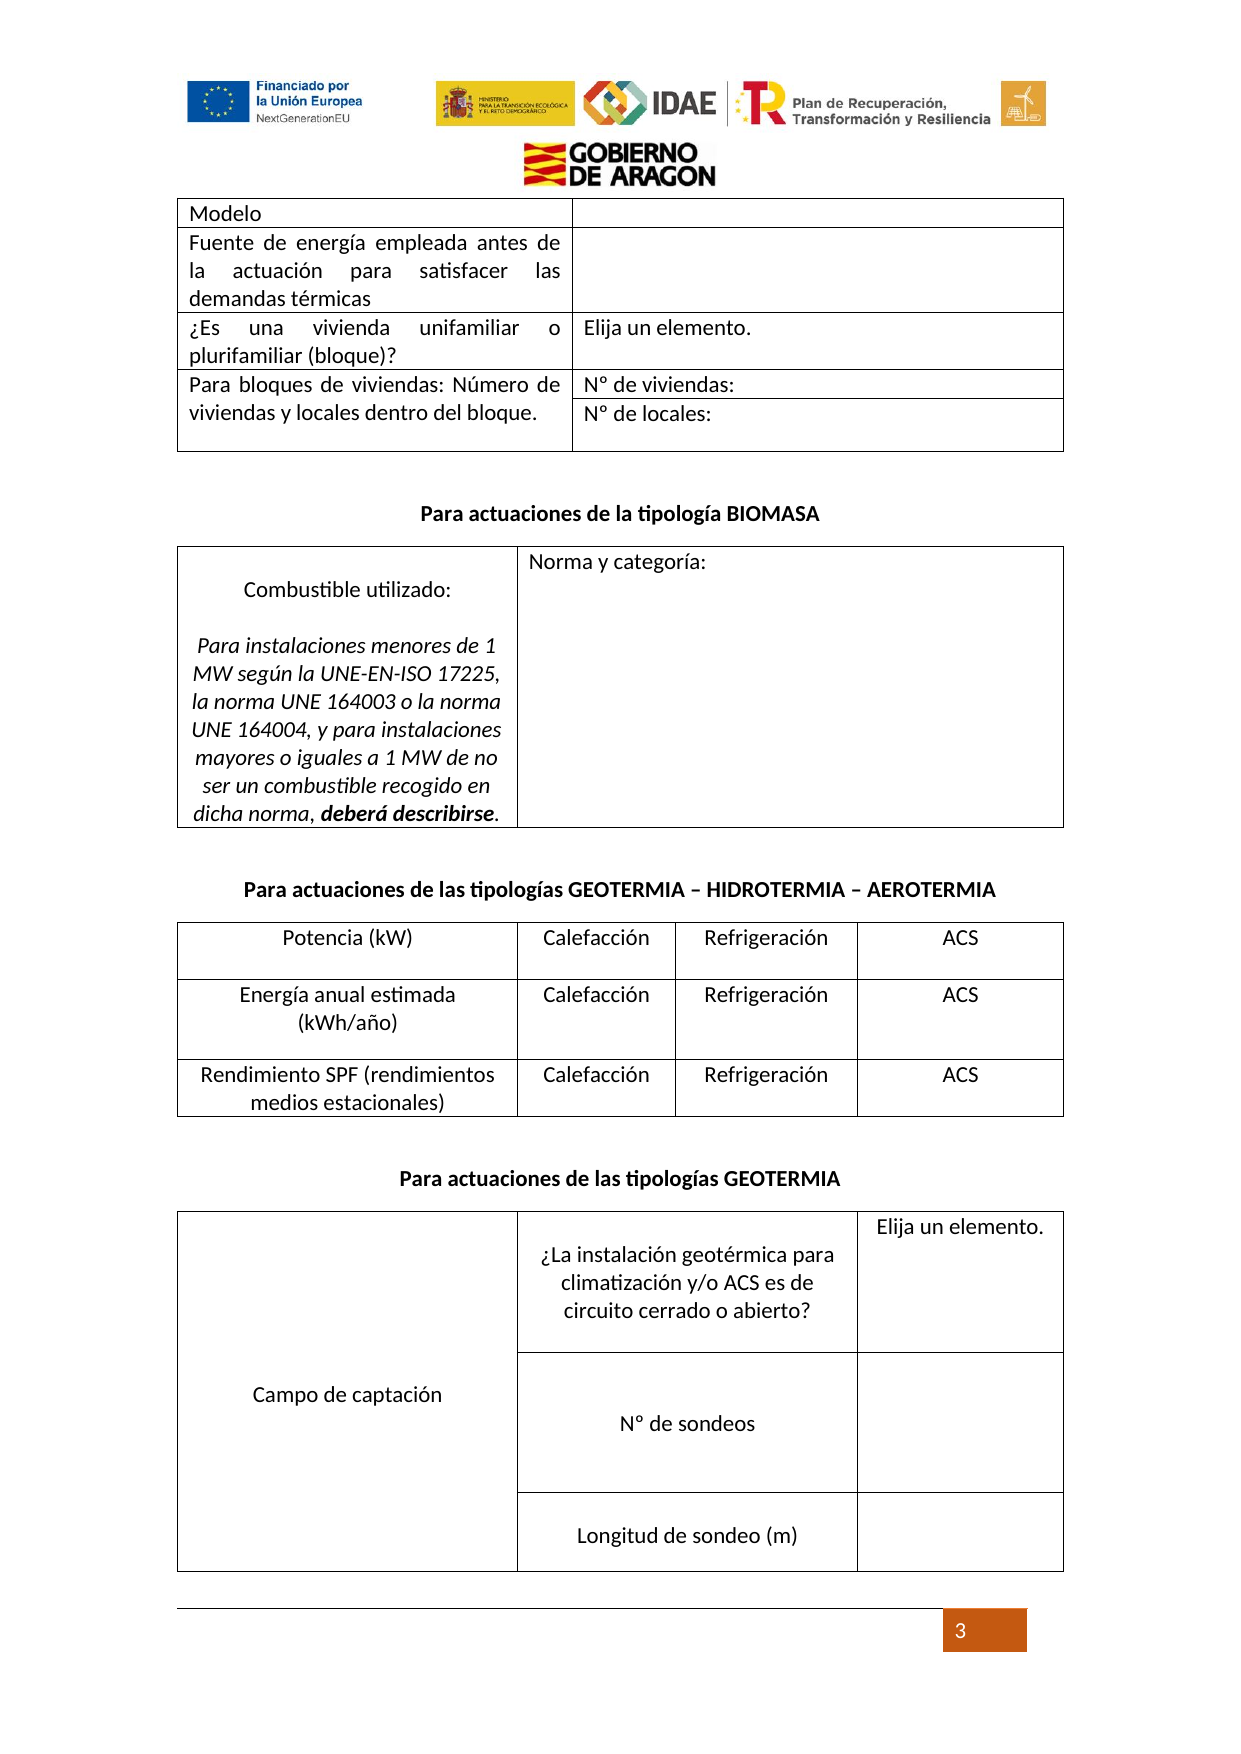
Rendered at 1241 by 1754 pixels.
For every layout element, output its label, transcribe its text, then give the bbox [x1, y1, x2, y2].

text Para actuaciones de la tipología BIOMASA [177, 499, 1063, 527]
table_header ACS [858, 923, 1063, 979]
table_header Calefacción [518, 923, 675, 979]
table_cell Nº de sondeos [518, 1353, 857, 1492]
table_cell Calefacción [518, 980, 675, 1059]
table_header Potencia (kW) [178, 923, 517, 979]
table_cell Nº de viviendas: [573, 370, 1063, 398]
table_cell Para bloques de viviendas: Número de viviendas y locales dentro del bloque. [178, 370, 572, 451]
picture [177, 73, 1062, 198]
table_cell [573, 228, 1063, 312]
table_header Combustible utilizado: Para instalaciones menores de 1 MW según la UNE-EN-ISO 17225, la norma UNE 164003 o la norma UNE 164004, y para instalaciones mayores o iguales a 1 MW de no ser un combustible recogido en dicha norma, deberá describirse. [178, 547, 517, 827]
table_cell [858, 1353, 1063, 1492]
text Para actuaciones de las tipologías GEOTERMIA – HIDROTERMIA – AEROTERMIA [177, 875, 1063, 903]
table_cell Fuente de energía empleada antes de la actuación para satisfacer las demandas térmicas [178, 228, 572, 312]
table_header Campo de captación [178, 1212, 517, 1571]
table_cell Modelo [178, 199, 572, 227]
table_cell Rendimiento SPF (rendimientos medios estacionales) [178, 1060, 517, 1116]
table_cell Longitud de sondeo (m) [518, 1493, 857, 1571]
table_cell Energía anual estimada (kWh/año) [178, 980, 517, 1059]
table_cell Calefacción [518, 1060, 675, 1116]
table_cell Refrigeración [676, 1060, 857, 1116]
table_cell [858, 1493, 1063, 1571]
table_cell Refrigeración [676, 980, 857, 1059]
table_cell ACS [858, 980, 1063, 1059]
table_cell ACS [858, 1060, 1063, 1116]
table_header Refrigeración [676, 923, 857, 979]
table_cell [573, 199, 1063, 227]
table_cell Nº de locales: [573, 399, 1063, 451]
text Para actuaciones de las tipologías GEOTERMIA [177, 1164, 1063, 1192]
table_header Norma y categoría: [518, 547, 1063, 827]
table_cell ¿Es una vivienda unifamiliar o plurifamiliar (bloque)? [178, 313, 572, 369]
table_header ¿La instalación geotérmica para climatización y/o ACS es de circuito cerrado o abierto? [518, 1212, 857, 1352]
